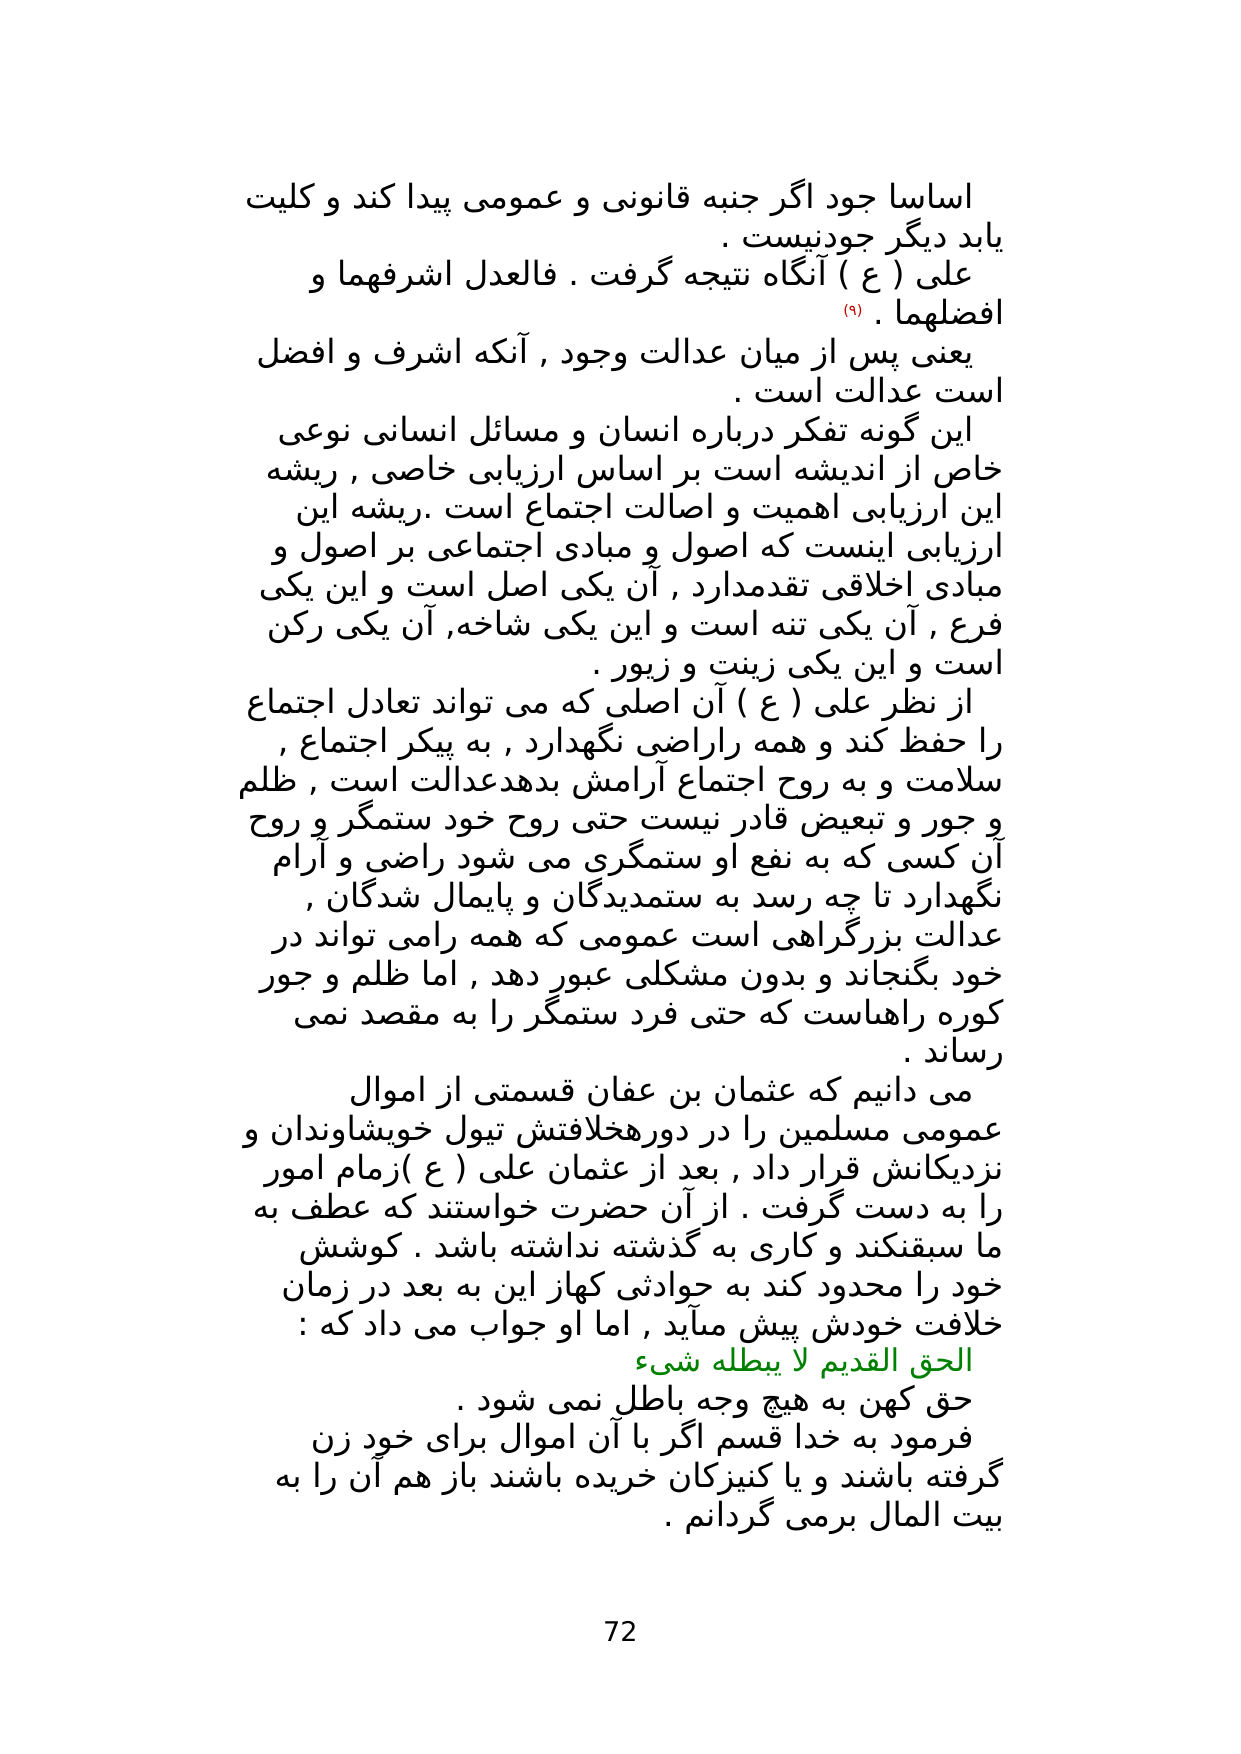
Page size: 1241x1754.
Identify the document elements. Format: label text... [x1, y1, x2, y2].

text الحق القديم لا يبطله شىء [236, 1343, 1004, 1379]
text على ( ع ) آنگاه نتيجه گرفت . فالعدل اشرفهما و افضلهما . (٩) [236, 255, 1004, 333]
text اساسا جود اگر جنبه قانونى و عمومى پيدا كند و كليت يابد ديگر جودنيست . [236, 177, 1004, 255]
text حق كهن به هيچ وجه باطل نمى شود . [236, 1379, 1004, 1418]
text اين گونه تفكر درباره انسان و مسائل انسانى نوعى خاص از انديشه است بر اساس ارزيابى خاصى , ريشه اين ارزيابى اهميت و اصالت اجتماع است .ريشه اين ارزيابى اينست كه اصول و مبادى اجتماعى بر اصول و مبادى اخلاقى تقدمدارد , آن يكى اصل است و اين يكى فرع , آن يكى تنه است و اين يكى شاخه, آن يكى ركن است و اين يكى زينت و زيور . [236, 410, 1004, 682]
text فرمود به خدا قسم اگر با آن اموال براى خود زن گرفته باشند و يا كنيزكان خريده باشند باز هم آن را به بيت المال برمى گردانم . [236, 1418, 1004, 1534]
text مى دانيم كه عثمان بن عفان قسمتى از اموال عمومى مسلمين را در دورهخلافتش تيول خويشاوندان و نزديكانش قرار داد , بعد از عثمان على ( ع )زمام امور را به دست گرفت . از آن حضرت خواستند كه عطف به ما سبقنكند و كارى به گذشته نداشته باشد . كوشش خود را محدود كند به حوادثى كهاز اين به بعد در زمان خلافت خودش پيش مىآيد , اما او جواب مى داد كه : [236, 1071, 1004, 1343]
text از نظر على ( ع ) آن اصلى كه مى تواند تعادل اجتماع را حفظ كند و همه راراضى نگهدارد , به پيكر اجتماع , سلامت و به روح اجتماع آرامش بدهدعدالت است , ظلم و جور و تبعيض قادر نيست حتى روح خود ستمگر و روح آن كسى كه به نفع او ستمگرى مى شود راضى و آرام نگهدارد تا چه رسد به ستمديدگان و پايمال شدگان , عدالت بزرگراهى است عمومى كه همه رامى تواند در خود بگنجاند و بدون مشكلى عبور دهد , اما ظلم و جور كوره راهىاست كه حتى فرد ستمگر را به مقصد نمى رساند . [236, 682, 1004, 1071]
text يعنى پس از ميان عدالت وجود , آنكه اشرف و افضل است عدالت است . [236, 333, 1004, 410]
